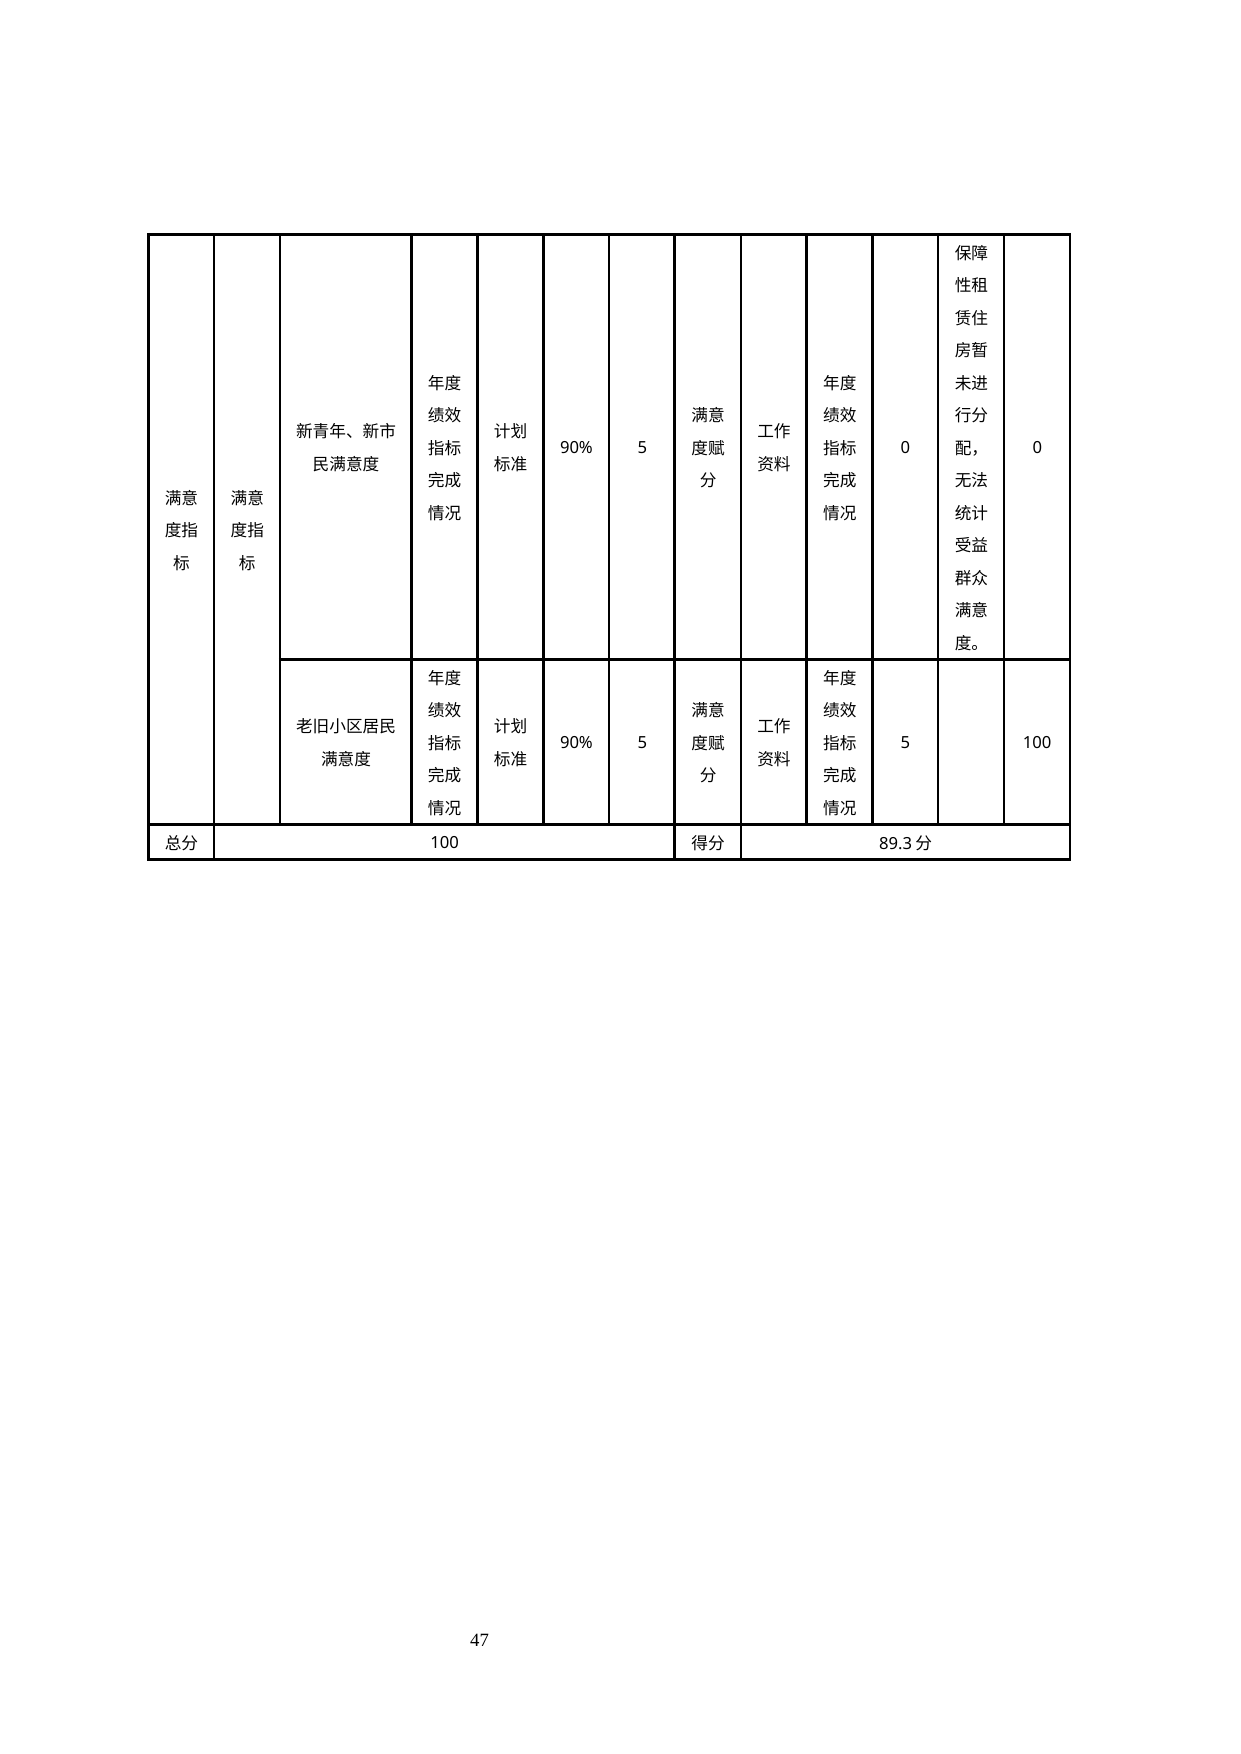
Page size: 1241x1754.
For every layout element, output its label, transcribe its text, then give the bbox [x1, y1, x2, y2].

table_cell 年度绩效指标完成情况 [413, 236, 476, 658]
table_cell 满意度赋分 [676, 661, 740, 823]
table_cell 满意度指标 [215, 236, 279, 823]
table_cell 得分 [676, 826, 740, 858]
table_cell 0 [1005, 236, 1069, 658]
table_cell 年度绩效指标完成情况 [808, 661, 871, 823]
table_cell 工作资料 [742, 661, 805, 823]
table_cell 5 [874, 661, 937, 823]
table_cell 计划标准 [479, 661, 542, 823]
table_cell 100 [1005, 661, 1069, 823]
table_cell 计划标准 [479, 236, 542, 658]
table_cell 工作资料 [742, 236, 805, 658]
table_cell 保障性租赁住房暂未进行分配，无法统计受益群众满意度。 [939, 236, 1003, 658]
table_cell 新青年、新市民满意度 [281, 236, 410, 658]
table_cell 满意度指标 [150, 236, 213, 823]
table_cell 5 [610, 236, 673, 658]
table_cell 老旧小区居民满意度 [281, 661, 410, 823]
table_cell 总分 [150, 826, 213, 858]
table_cell 年度绩效指标完成情况 [413, 661, 476, 823]
table_cell 100 [215, 826, 673, 858]
table_cell 5 [610, 661, 673, 823]
table_cell [939, 661, 1003, 823]
table_cell 90% [545, 236, 608, 658]
table_cell 89.3分 [742, 826, 1069, 858]
table_cell 年度绩效指标完成情况 [808, 236, 871, 658]
table_cell 0 [874, 236, 937, 658]
table_cell 满意度赋分 [676, 236, 740, 658]
table_cell 90% [545, 661, 608, 823]
